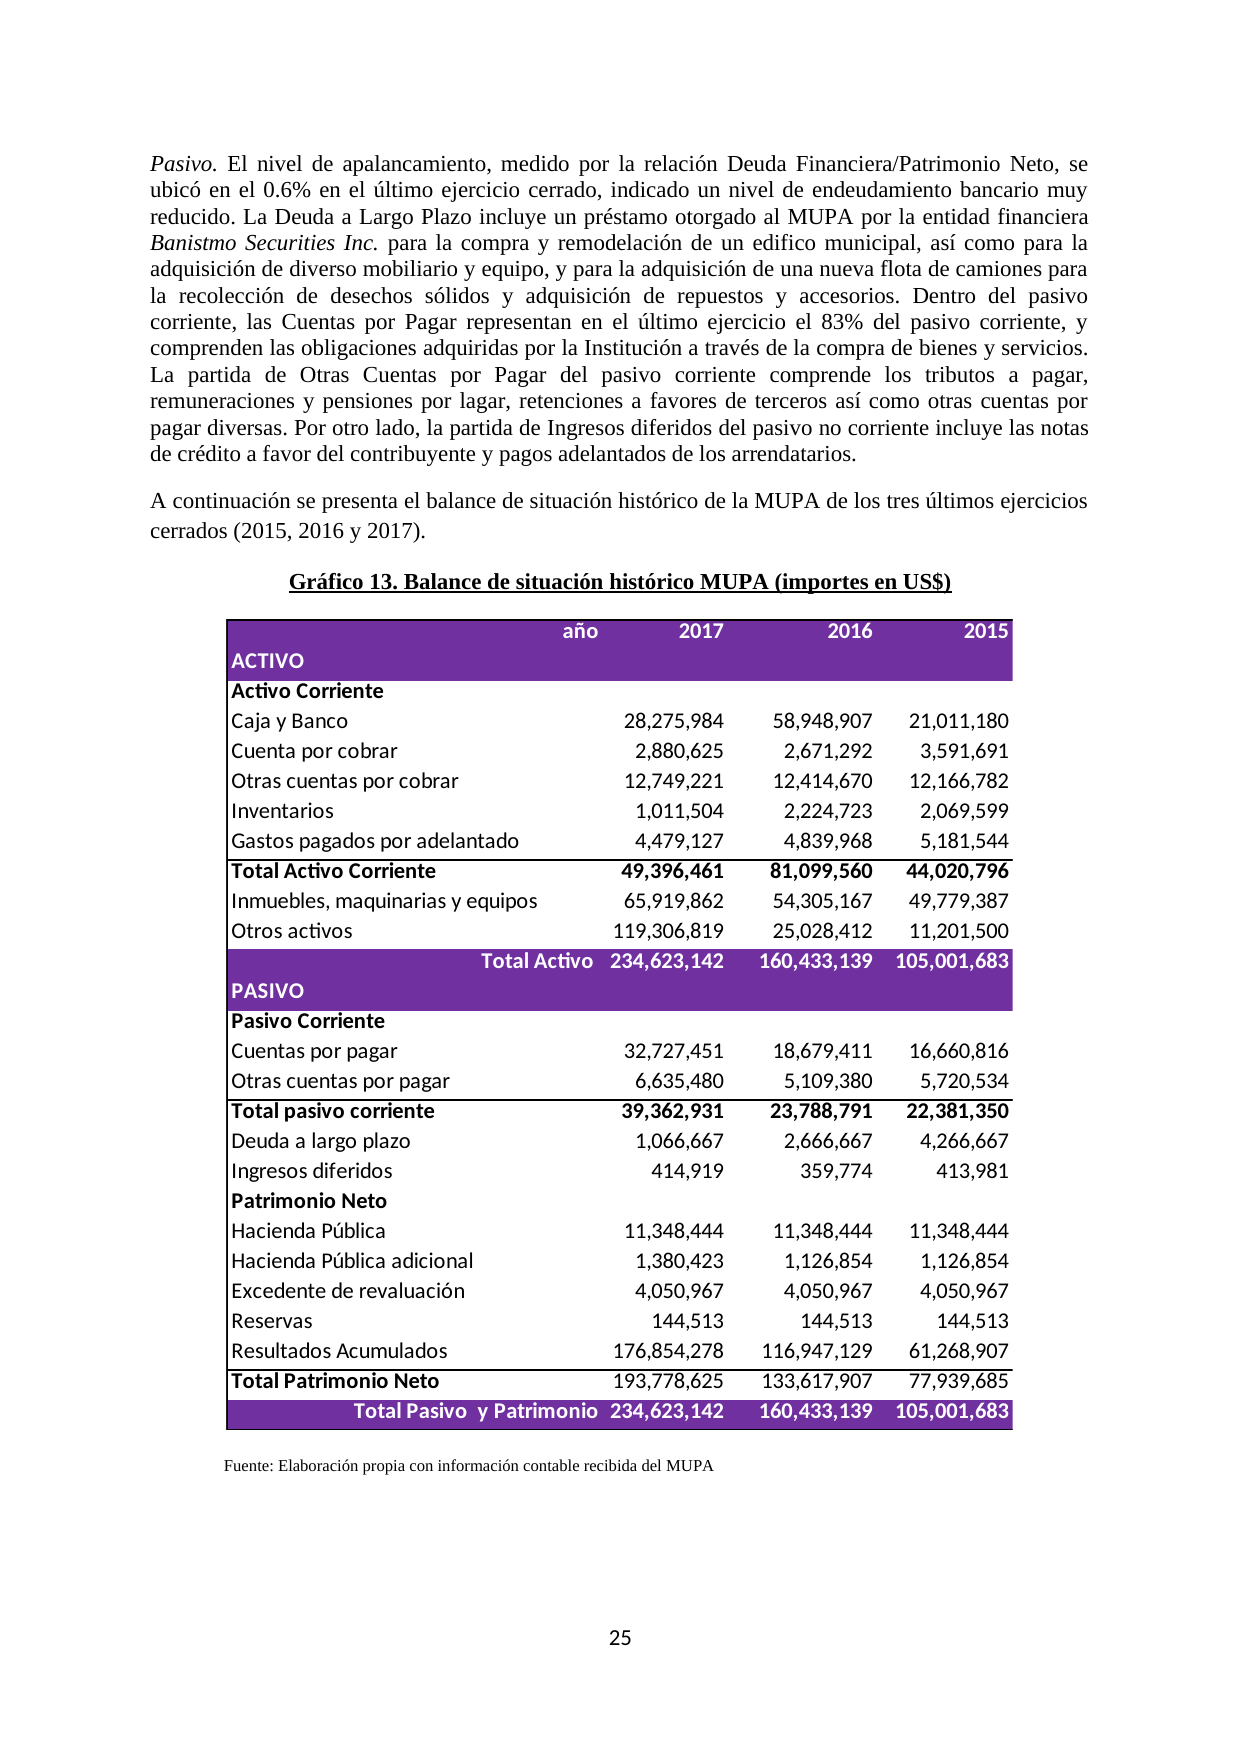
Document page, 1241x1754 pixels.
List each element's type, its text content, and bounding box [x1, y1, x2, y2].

text Pasivo. El nivel de apalancamiento, medido por la relación Deuda Financiera/Patrimonio Neto, se ubicó en el 0.6% en el último ejercicio cerrado, indicado un nivel de endeudamiento bancario muy reducido. La Deuda a Largo Plazo incluye un préstamo otorgado al MUPA por la entidad financiera Banistmo Securities Inc. para la compra y remodelación de un edifico municipal, así como para la adquisición de diverso mobiliario y equipo, y para la adquisición de una nueva flota de camiones para la recolección de desechos sólidos y adquisición de repuestos y accesorios. Dentro del pasivo corriente, las Cuentas por Pagar representan en el último ejercicio el 83% del pasivo corriente, y comprenden las obligaciones adquiridas por la Institución a través de la compra de bienes y servicios. La partida de Otras Cuentas por Pagar del pasivo corriente comprende los tributos a pagar, remuneraciones y pensiones por lagar, retenciones a favores de terceros así como otras cuentas por pagar diversas. Por otro lado, la partida de Ingresos diferidos del pasivo no corriente incluye las notas de crédito a favor del contribuyente y pagos adelantados de los arrendatarios. [150, 150, 1090, 466]
text Gráfico 13. Balance de situación histórico MUPA (importes en US$) [150, 568, 1090, 595]
text Fuente: Elaboración propia con información contable recibida del MUPA [150, 1456, 1090, 1475]
text A continuación se presenta el balance de situación histórico de la MUPA de los tres últimos ejercicios cerrados (2015, 2016 y 2017). [150, 487, 1090, 544]
